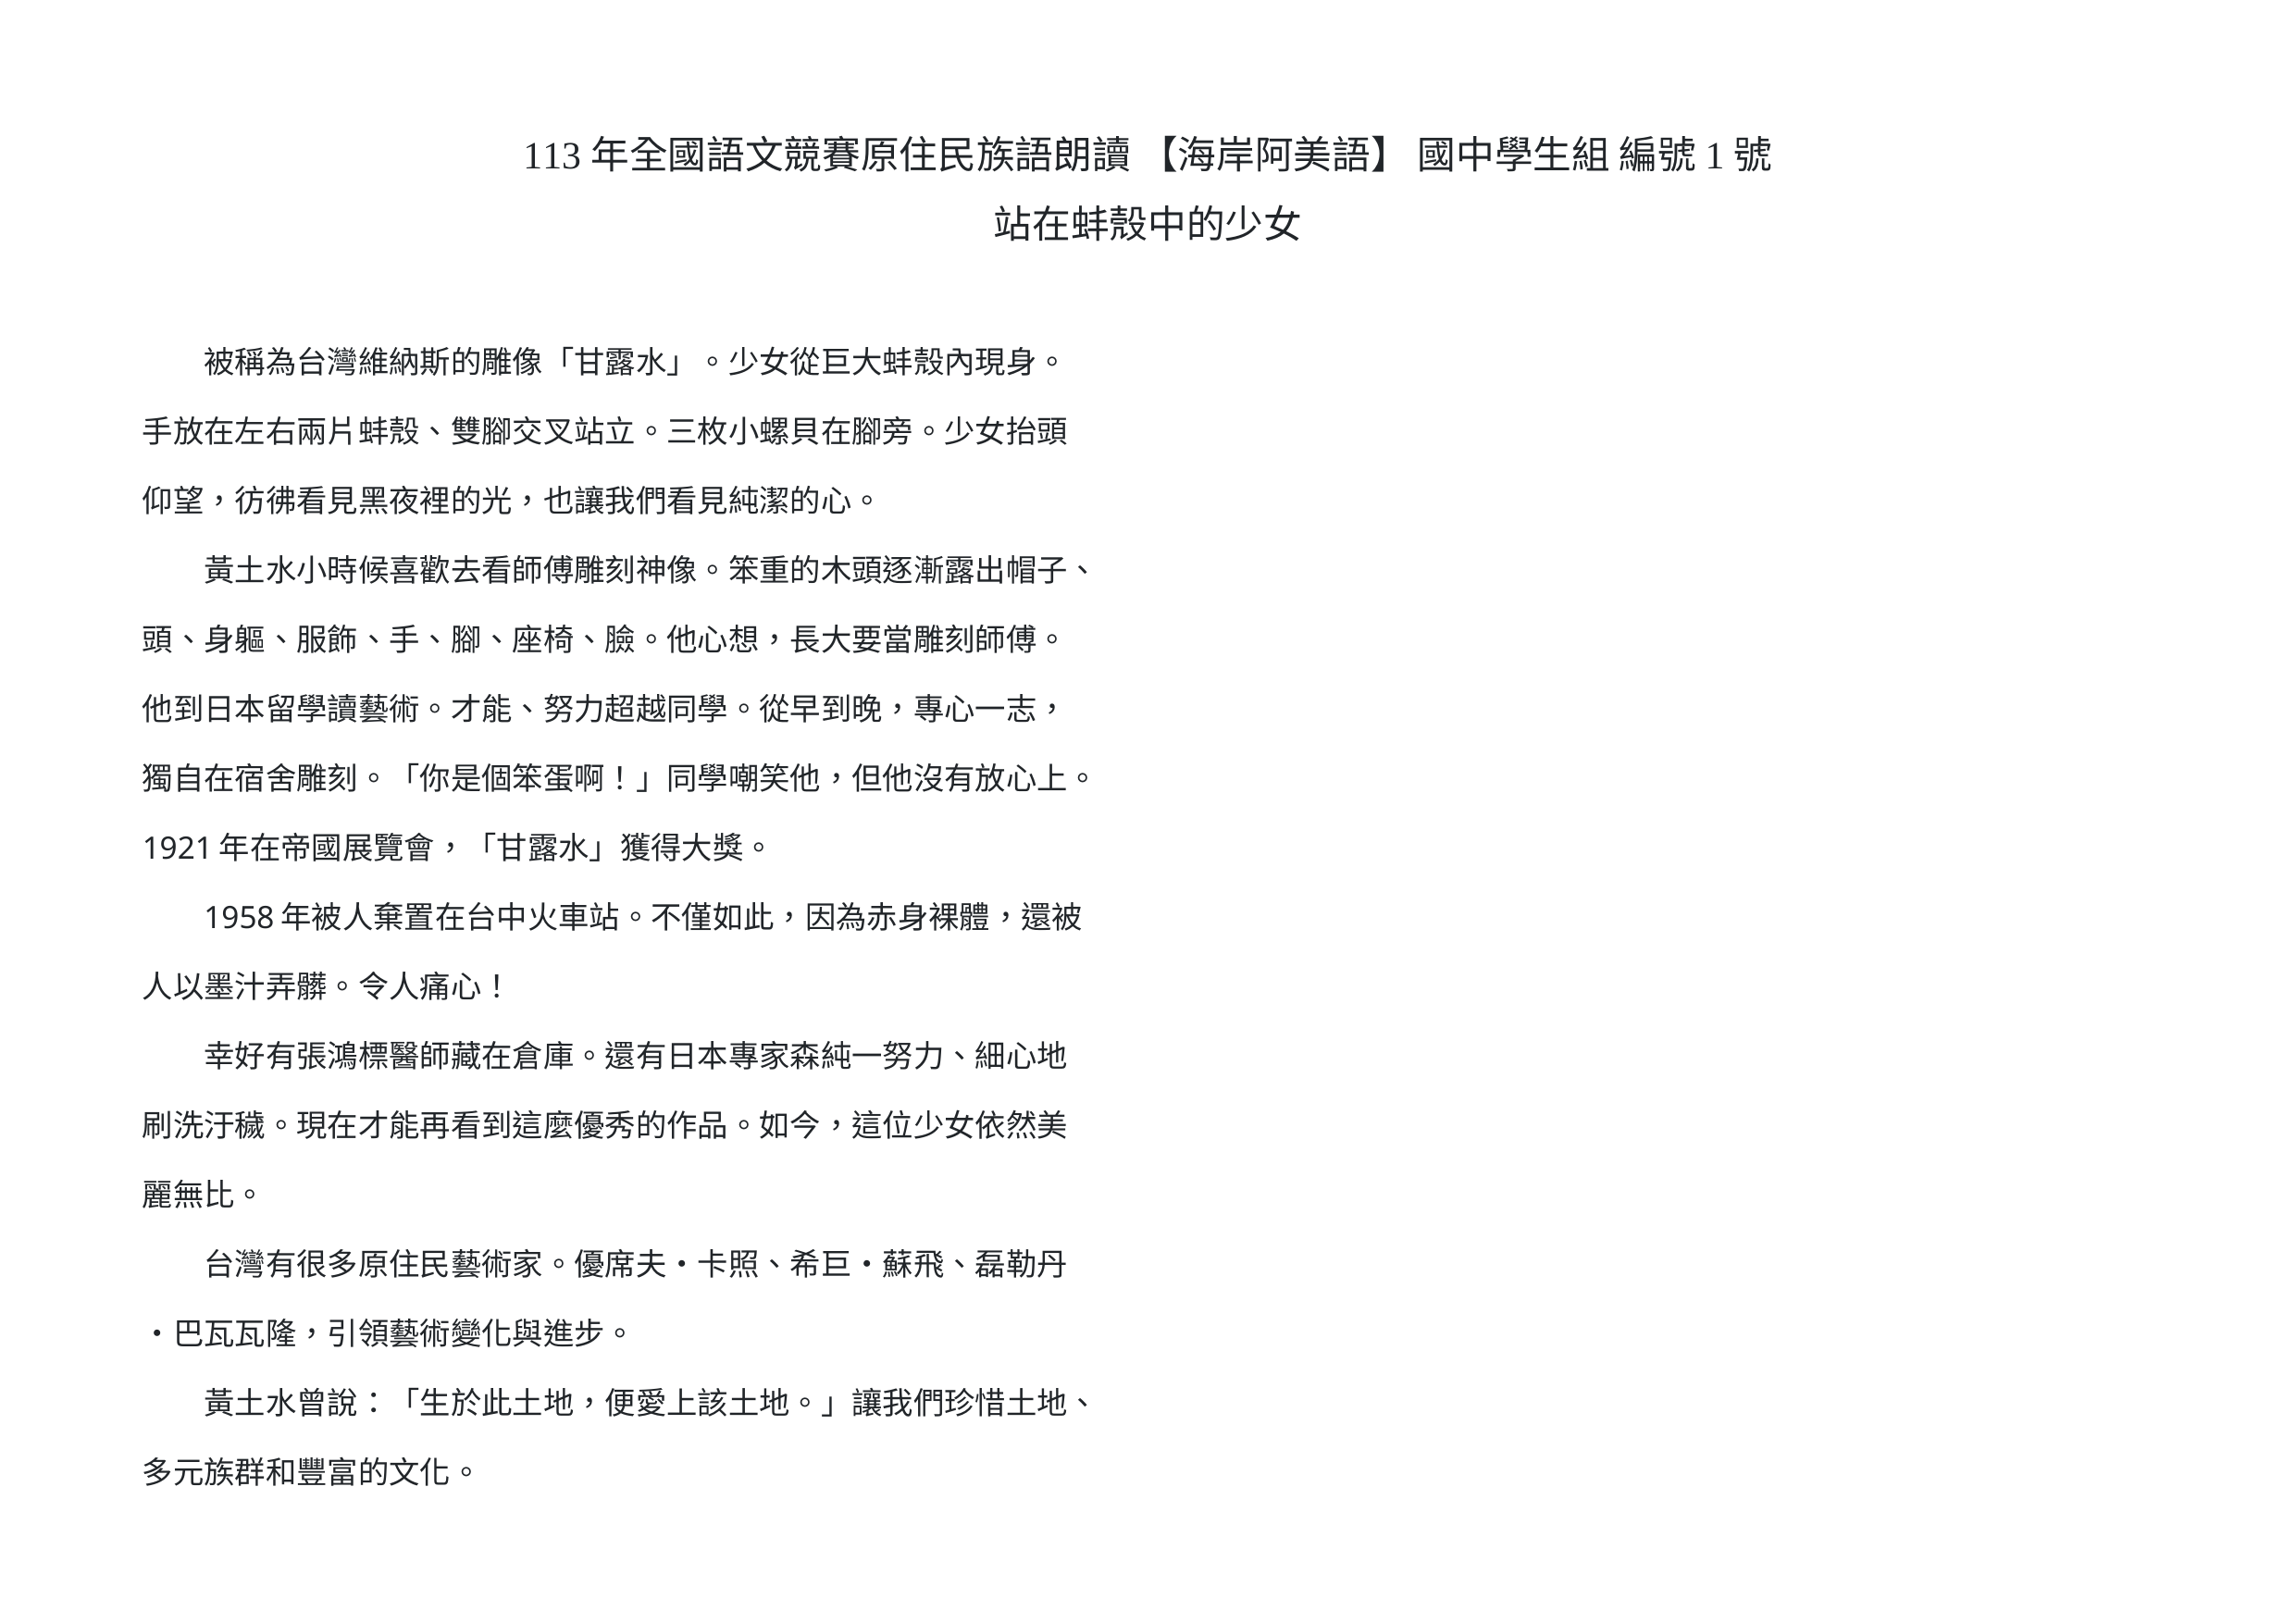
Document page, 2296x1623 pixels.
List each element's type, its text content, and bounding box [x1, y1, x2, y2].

text 被稱為台灣維納斯的雕像「甘露水」。少女從巨大蚌殼內現身。手放在左右兩片蚌殼、雙腳交叉站立。三枚小螺貝在腳旁。少女抬頭仰望，彷彿看見黑夜裡的光，也讓我們看見純潔的心。 [142, 326, 1090, 534]
text 幸好有張鴻標醫師藏在倉庫。還有日本專家森純一努力、細心地刷洗汙穢。現在才能再看到這麼優秀的作品。如今，這位少女依然美麗無比。 [142, 1020, 1090, 1228]
text 黃土水曾說：「生於此土地，便愛上該土地。」讓我們珍惜土地、多元族群和豐富的文化。 [142, 1367, 1090, 1505]
text 113 年全國語文競賽原住民族語朗讀 【海岸阿美語】 國中學生組 編號 1 號 [142, 118, 2153, 187]
text 台灣有很多原住民藝術家。優席夫‧卡照、希巨‧蘇飛、磊勒丹‧巴瓦瓦隆，引領藝術變化與進步。 [142, 1228, 1090, 1367]
text 黃土水小時候喜歡去看師傅雕刻神像。笨重的木頭逐漸露出帽子、頭、身軀、服飾、手、腳、座椅、臉。他心想，長大要當雕刻師傅。他到日本留學讀藝術。才能、努力超越同學。從早到晚，專心一志，獨自在宿舍雕刻。「你是個笨蛋啊！」同學嘲笑他，但他沒有放心上。1921年在帝國展覽會，「甘露水」獲得大獎。 [142, 534, 1090, 881]
text 1958年被人棄置在台中火車站。不僅如此，因為赤身裸體，還被人以墨汁弄髒。令人痛心！ [142, 881, 1090, 1020]
text 站在蚌殼中的少女 [142, 187, 2153, 256]
